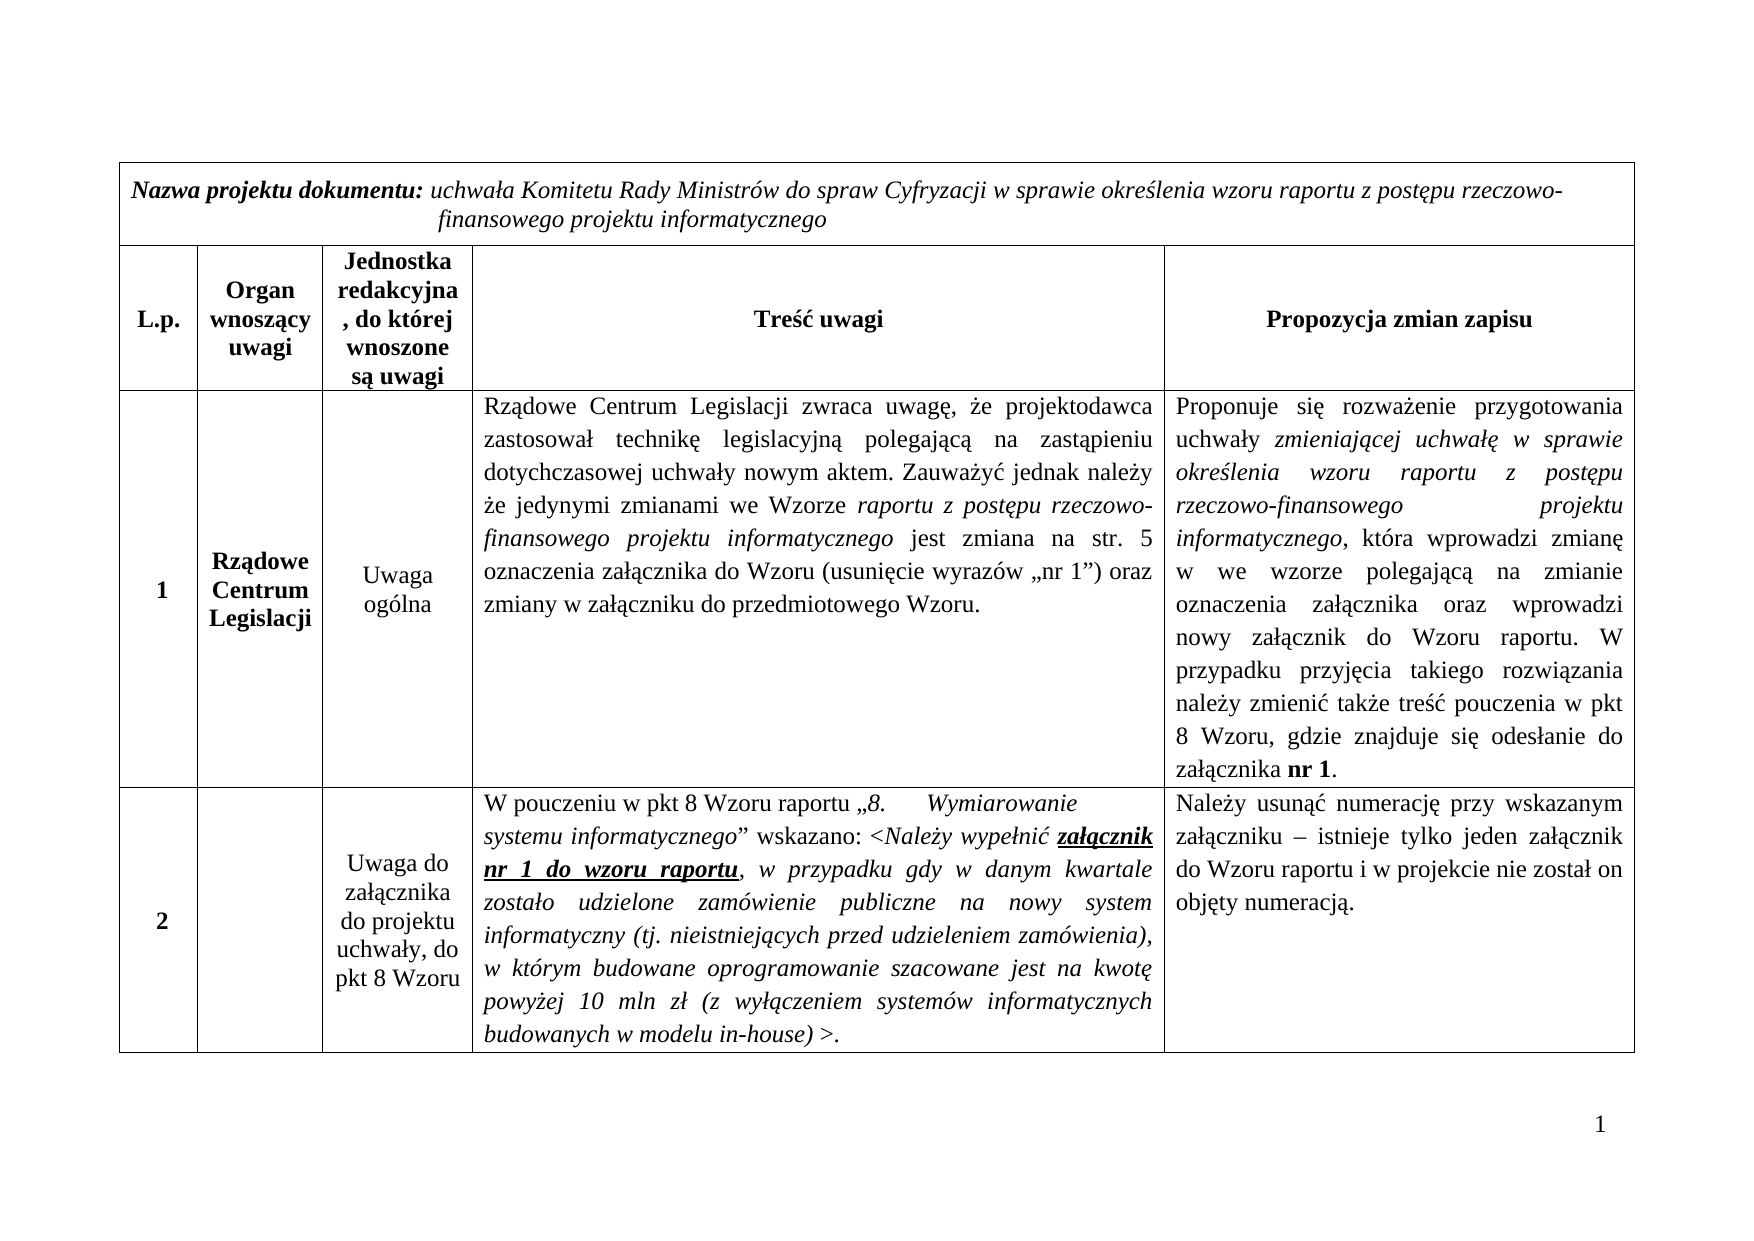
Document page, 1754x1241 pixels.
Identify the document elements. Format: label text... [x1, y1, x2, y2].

table_cell Rządowe Centrum Legislacji [198, 391, 322, 787]
table_cell Propozycja zmian zapisu [1165, 246, 1634, 390]
table_cell Treść uwagi [473, 246, 1164, 390]
table_cell Uwaga ogólna [323, 391, 472, 787]
table_cell [198, 788, 322, 1052]
table_cell W pouczeniu w pkt 8 Wzoru raportu „8. Wymiarowanie systemu informatycznego” wskazano: <Należy wypełnić załącznik nr 1 do wzoru raportu, w przypadku gdy w danym kwartale zostało udzielone zamówienie publiczne na nowy system informatyczny (tj. nieistniejących przed udzieleniem zamówienia), w którym budowane oprogramowanie szacowane jest na kwotę powyżej 10 mln zł (z wyłączeniem systemów informatycznych budowanych w modelu in-house) >. [473, 788, 1164, 1052]
table_cell Uwaga do załącznika do projektu uchwały, do pkt 8 Wzoru [323, 788, 472, 1052]
table_cell Proponuje się rozważenie przygotowania uchwały zmieniającej uchwałę w sprawie określenia wzoru raportu z postępu rzeczowo-finansowego projektu informatycznego, która wprowadzi zmianę w we wzorze polegającą na zmianie oznaczenia załącznika oraz wprowadzi nowy załącznik do Wzoru raportu. W przypadku przyjęcia takiego rozwiązania należy zmienić także treść pouczenia w pkt 8 Wzoru, gdzie znajduje się odesłanie do załącznika nr 1. [1165, 391, 1634, 787]
table_header Nazwa projektu dokumentu: uchwała Komitetu Rady Ministrów do spraw Cyfryzacji w sprawie określenia wzoru raportu z postępu rzeczowo-finansowego projektu informatycznego [120, 163, 1634, 245]
table_cell [120, 788, 197, 1052]
table_cell Jednostka redakcyjna, do której wnoszone są uwagi [323, 246, 472, 390]
table_cell [120, 391, 197, 787]
table_cell Należy usunąć numerację przy wskazanym załączniku – istnieje tylko jeden załącznik do Wzoru raportu i w projekcie nie został on objęty numeracją. [1165, 788, 1634, 1052]
table_cell L.p. [120, 246, 197, 390]
table_cell Organ wnoszący uwagi [198, 246, 322, 390]
table_cell Rządowe Centrum Legislacji zwraca uwagę, że projektodawca zastosował technikę legislacyjną polegającą na zastąpieniu dotychczasowej uchwały nowym aktem. Zauważyć jednak należy że jedynymi zmianami we Wzorze raportu z postępu rzeczowo-finansowego projektu informatycznego jest zmiana na str. 5 oznaczenia załącznika do Wzoru (usunięcie wyrazów „nr 1”) oraz zmiany w załączniku do przedmiotowego Wzoru. [473, 391, 1164, 787]
